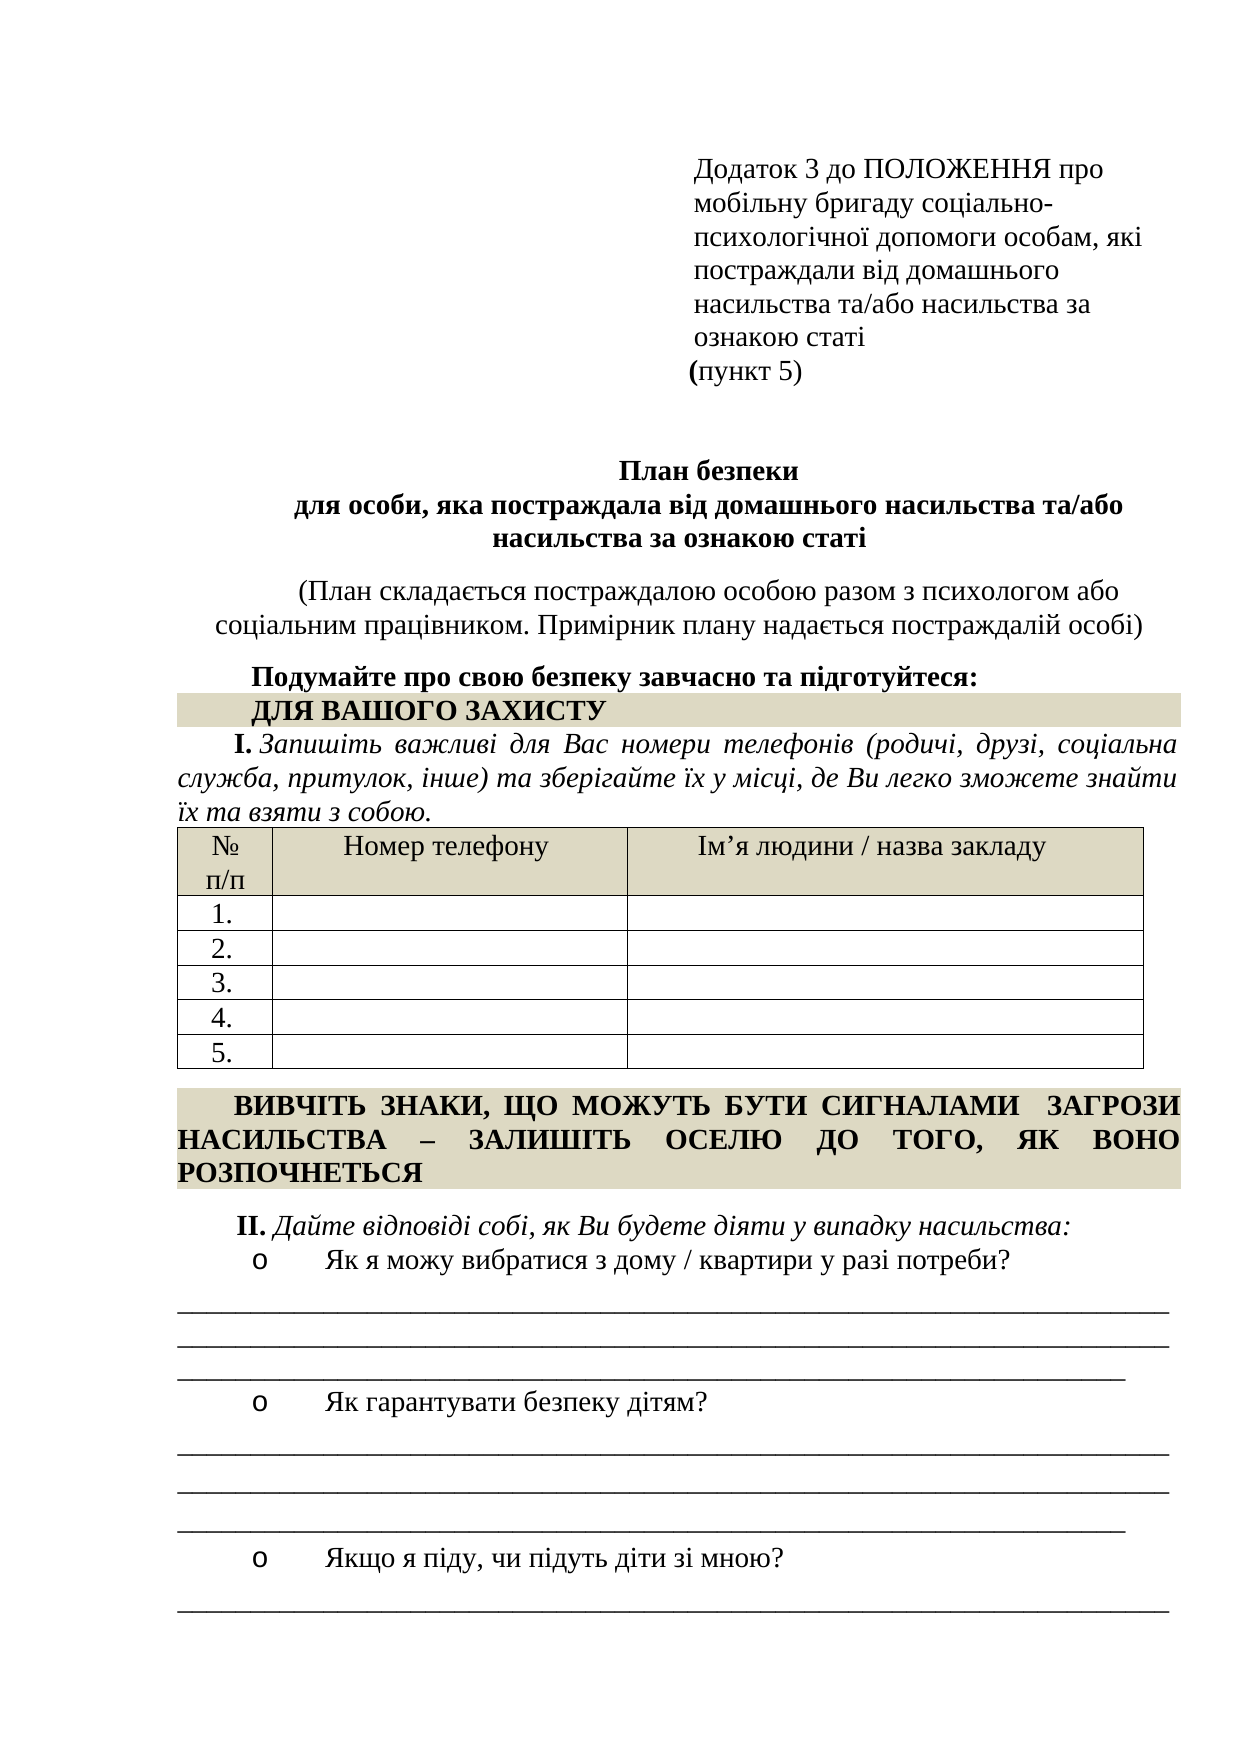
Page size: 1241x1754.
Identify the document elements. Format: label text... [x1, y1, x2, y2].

text ВИВЧІТЬ ЗНАКИ, ЩО МОЖУТЬ БУТИ СИГНАЛАМИ ЗАГРОЗИ НАСИЛЬСТВА – ЗАЛИШІТЬ ОСЕЛЮ ДО ТОГО, ЯК ВОНО РОЗПОЧНЕТЬСЯ [177, 1088, 1181, 1189]
table_cell 4. [178, 1000, 272, 1034]
text Подумайте про свою безпеку завчасно та підготуйтеся: [177, 659, 1181, 693]
table_cell 2. [178, 931, 272, 964]
table_cell [628, 1035, 1143, 1068]
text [177, 1582, 1181, 1615]
text Додаток 3 до ПОЛОЖЕННЯ про мобільну бригаду соціально-психологічної допомоги особам, які постраждали від домашнього насильства та/або насильства за ознакою статі [693, 152, 1181, 353]
text для особи, яка постраждала від домашнього насильства та/або насильства за ознакою статі [177, 487, 1181, 554]
text (План складається постраждалою особою разом з психологом або соціальним працівником. Примірник плану надається постраждалій особі) [177, 573, 1181, 640]
table_cell [273, 931, 627, 964]
table_cell 1. [178, 896, 272, 930]
text ІІ. Дайте відповіді собі, як Ви будете діяти у випадку насильства: [177, 1208, 1181, 1242]
text І. Запишіть важливі для Вас номери телефонів (родичі, друзі, соціальна служба, притулок, інше) та зберігайте їх у місці, де Ви легко зможете знайти їх та взяти з собою. [177, 727, 1181, 827]
table_cell [628, 931, 1143, 964]
table_cell [273, 1000, 627, 1034]
list Як гарантувати безпеку дітям? _________________________________________________________________________________________________________________________________________________________________________________________________________ [177, 1384, 1181, 1536]
table_cell [628, 1000, 1143, 1034]
table_header Номер телефону [273, 828, 627, 895]
table_cell [628, 966, 1143, 999]
table_cell [273, 966, 627, 999]
table_cell 5. [178, 1035, 272, 1068]
table_cell [273, 1035, 627, 1068]
list Як я можу вибратися з дому / квартири у разі потреби? [177, 1242, 1181, 1278]
text (пункт 5) [177, 353, 1181, 386]
table_header Ім’я людини / назва закладу [628, 828, 1143, 895]
list Якщо я піду, чи підуть діти зі мною? [177, 1541, 1181, 1577]
table_cell 3. [178, 966, 272, 999]
table_cell [273, 896, 627, 930]
text ДЛЯ ВАШОГО ЗАХИСТУ [177, 693, 1181, 727]
text План безпеки [177, 453, 1181, 487]
table_header № п/п [178, 828, 272, 895]
table_cell [628, 896, 1143, 930]
